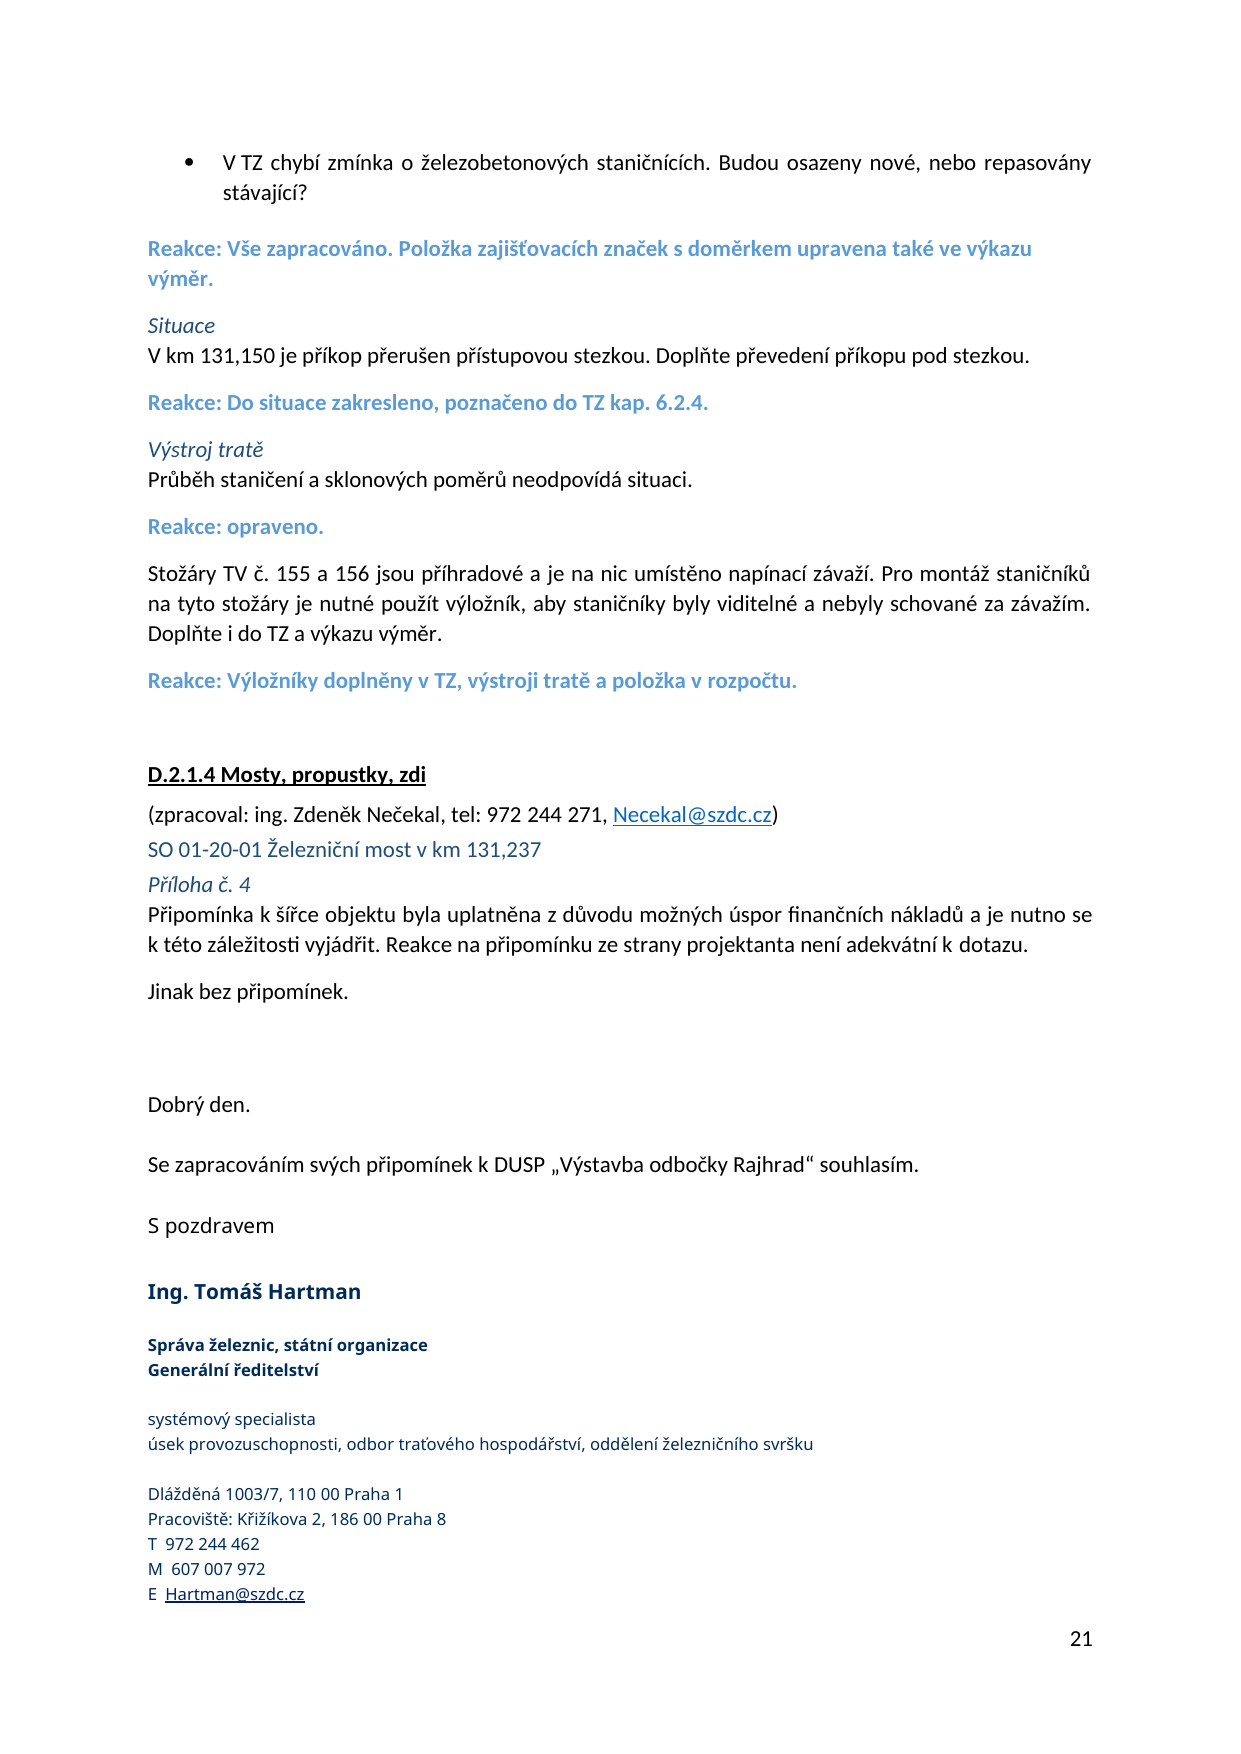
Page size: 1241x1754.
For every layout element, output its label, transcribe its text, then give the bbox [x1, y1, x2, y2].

text T 972 244 462 [148, 1532, 1093, 1555]
text M 607 007 972 [148, 1557, 1093, 1580]
subtitle SO 01-20-01 Železniční most v km 131,237 [148, 836, 1093, 863]
text Dlážděná 1003/7, 110 00 Praha 1 [148, 1483, 1093, 1505]
text systémový specialista [148, 1408, 1093, 1431]
text Dobrý den. [148, 1090, 1093, 1118]
text Reakce: Do situace zakresleno, poznačeno do TZ kap. 6.2.4. [148, 388, 1093, 416]
text S pozdravem [148, 1211, 1093, 1240]
text (zpracoval: ing. Zdeněk Nečekal, tel: 972 244 271, Necekal@szdc.cz) [148, 801, 1093, 829]
text E Hartman@szdc.cz [148, 1582, 1093, 1605]
text Reakce: Výložníky doplněny v TZ, výstroji tratě a položka v rozpočtu. [148, 666, 1093, 694]
subtitle Situace [148, 311, 1093, 339]
text Ing. Tomáš Hartman [148, 1277, 1093, 1306]
text Jinak bez připomínek. [148, 977, 1093, 1005]
text Průběh staničení a sklonových poměrů neodpovídá situaci. [148, 465, 1093, 493]
text Reakce: Vše zapracováno. Položka zajišťovacích značek s doměrkem upravena také ve výkazu výměr. [148, 234, 1093, 292]
text úsek provozuschopnosti, odbor traťového hospodářství, oddělení železničního svršku [148, 1433, 1093, 1456]
text Se zapracováním svých připomínek k DUSP „Výstavba odbočky Rajhrad“ souhlasím. [148, 1151, 1093, 1179]
text Správa železnic, státní organizace [148, 1333, 1093, 1356]
text V km 131,150 je příkop přerušen přístupovou stezkou. Doplňte převedení příkopu pod stezkou. [148, 341, 1093, 369]
subtitle D.2.1.4 Mosty, propustky, zdi [148, 760, 1093, 788]
text Připomínka k šířce objektu byla uplatněna z důvodu možných úspor finančních nákladů a je nutno se k této záležitosti vyjádřit. Reakce na připomínku ze strany projektanta není adekvátní k dotazu. [148, 900, 1093, 958]
text Stožáry TV č. 155 a 156 jsou příhradové a je na nic umístěno napínací závaží. Pro montáž staničníků na tyto stožáry je nutné použít výložník, aby staničníky byly viditelné a nebyly schované za závažím. Doplňte i do TZ a výkazu výměr. [148, 559, 1093, 647]
subtitle Příloha č. 4 [148, 870, 1093, 898]
subtitle Výstroj tratě [148, 435, 1093, 463]
text Reakce: opraveno. [148, 512, 1093, 540]
text Generální ředitelství [148, 1358, 1093, 1381]
text Pracoviště: Křižíkova 2, 186 00 Praha 8 [148, 1507, 1093, 1530]
list V TZ chybí zmínka o železobetonových staničnících. Budou osazeny nové, nebo repasovány stávající? [185, 148, 1093, 206]
